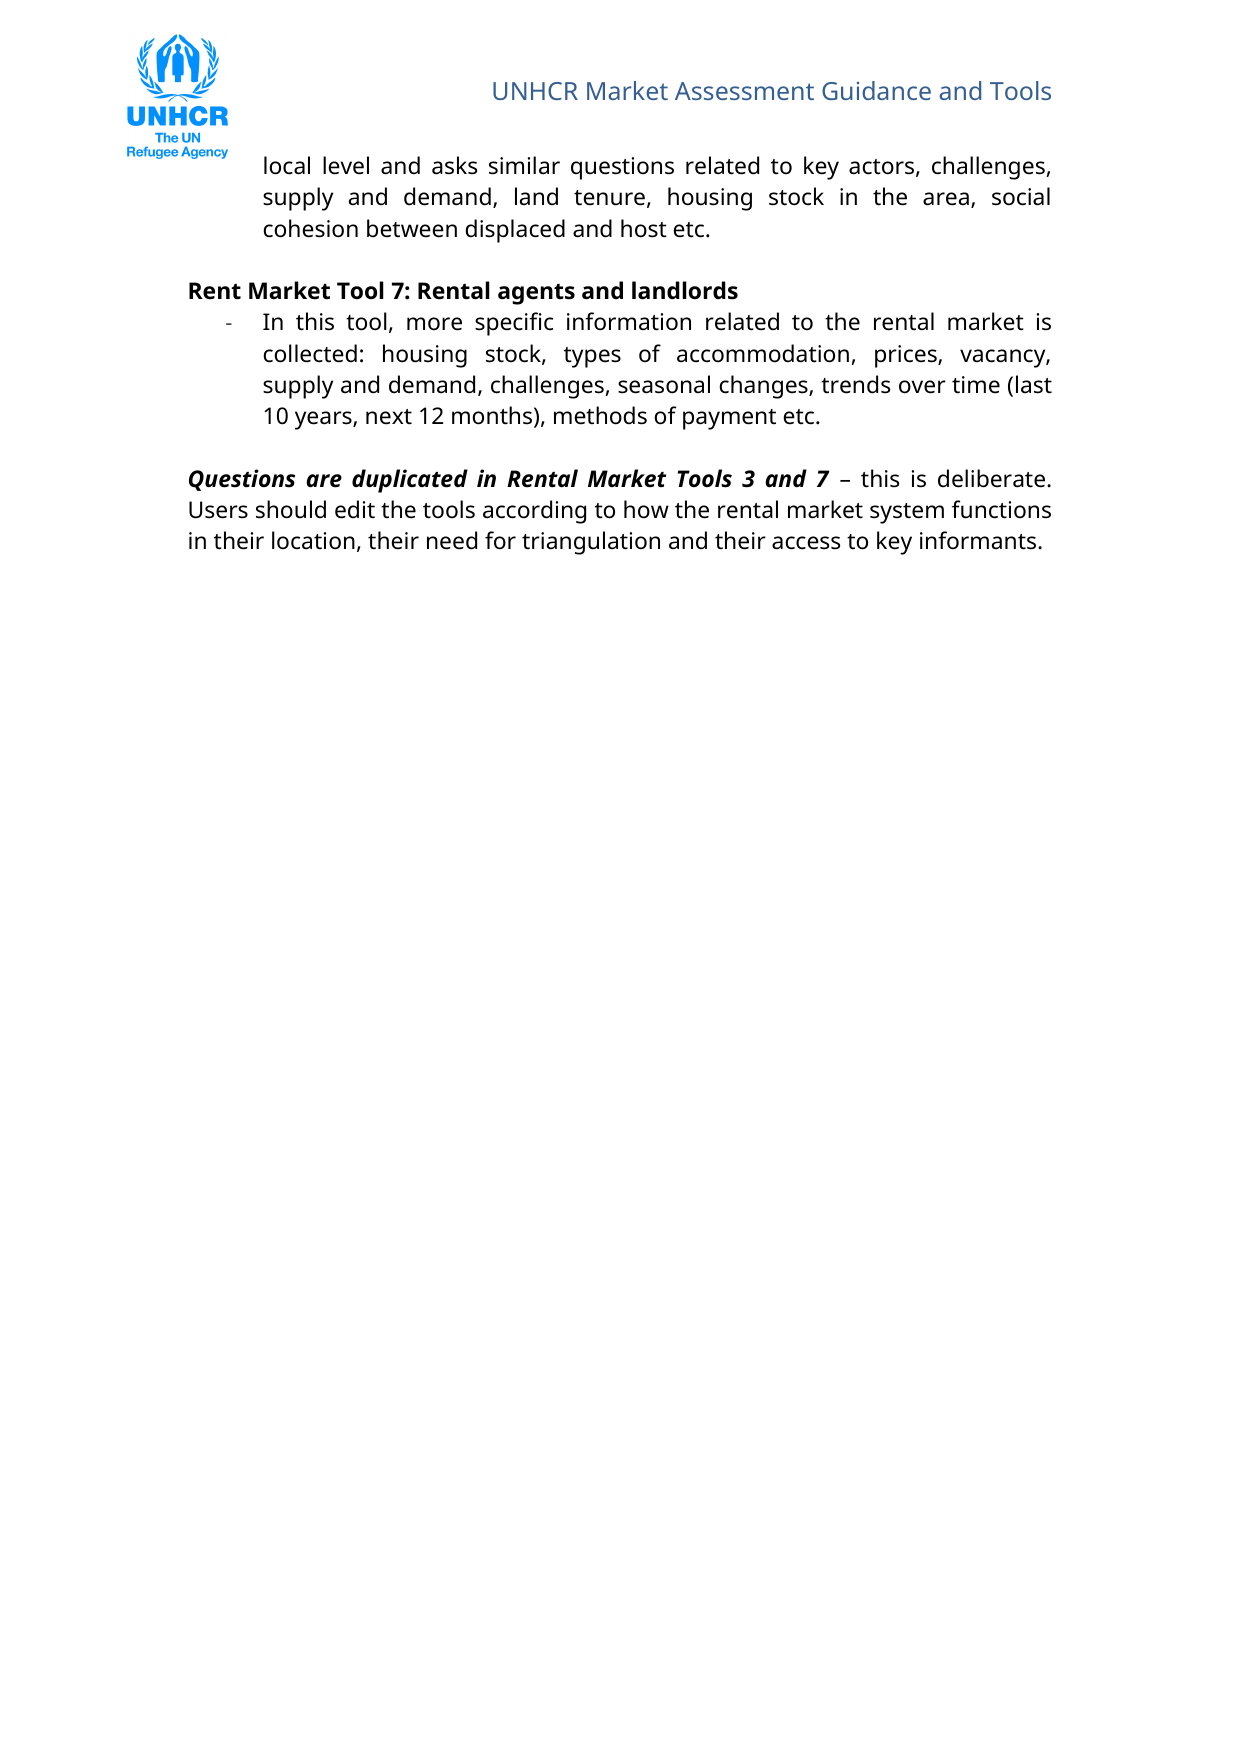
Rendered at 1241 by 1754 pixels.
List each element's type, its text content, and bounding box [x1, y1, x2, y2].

text Questions are duplicated in Rental Market Tools 3 and 7 – this is deliberate. Users should edit the tools according to how the rental market system functions in their location, their need for triangulation and their access to key informants. [187, 462, 1053, 556]
list In this tool, more specific information related to the rental market is collected: housing stock, types of accommodation, prices, vacancy, supply and demand, challenges, seasonal changes, trends over time (last 10 years, next 12 months), methods of payment etc. [225, 306, 1053, 431]
picture [124, 32, 231, 161]
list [225, 150, 1053, 244]
text Rent Market Tool 7: Rental agents and landlords [187, 275, 1053, 306]
